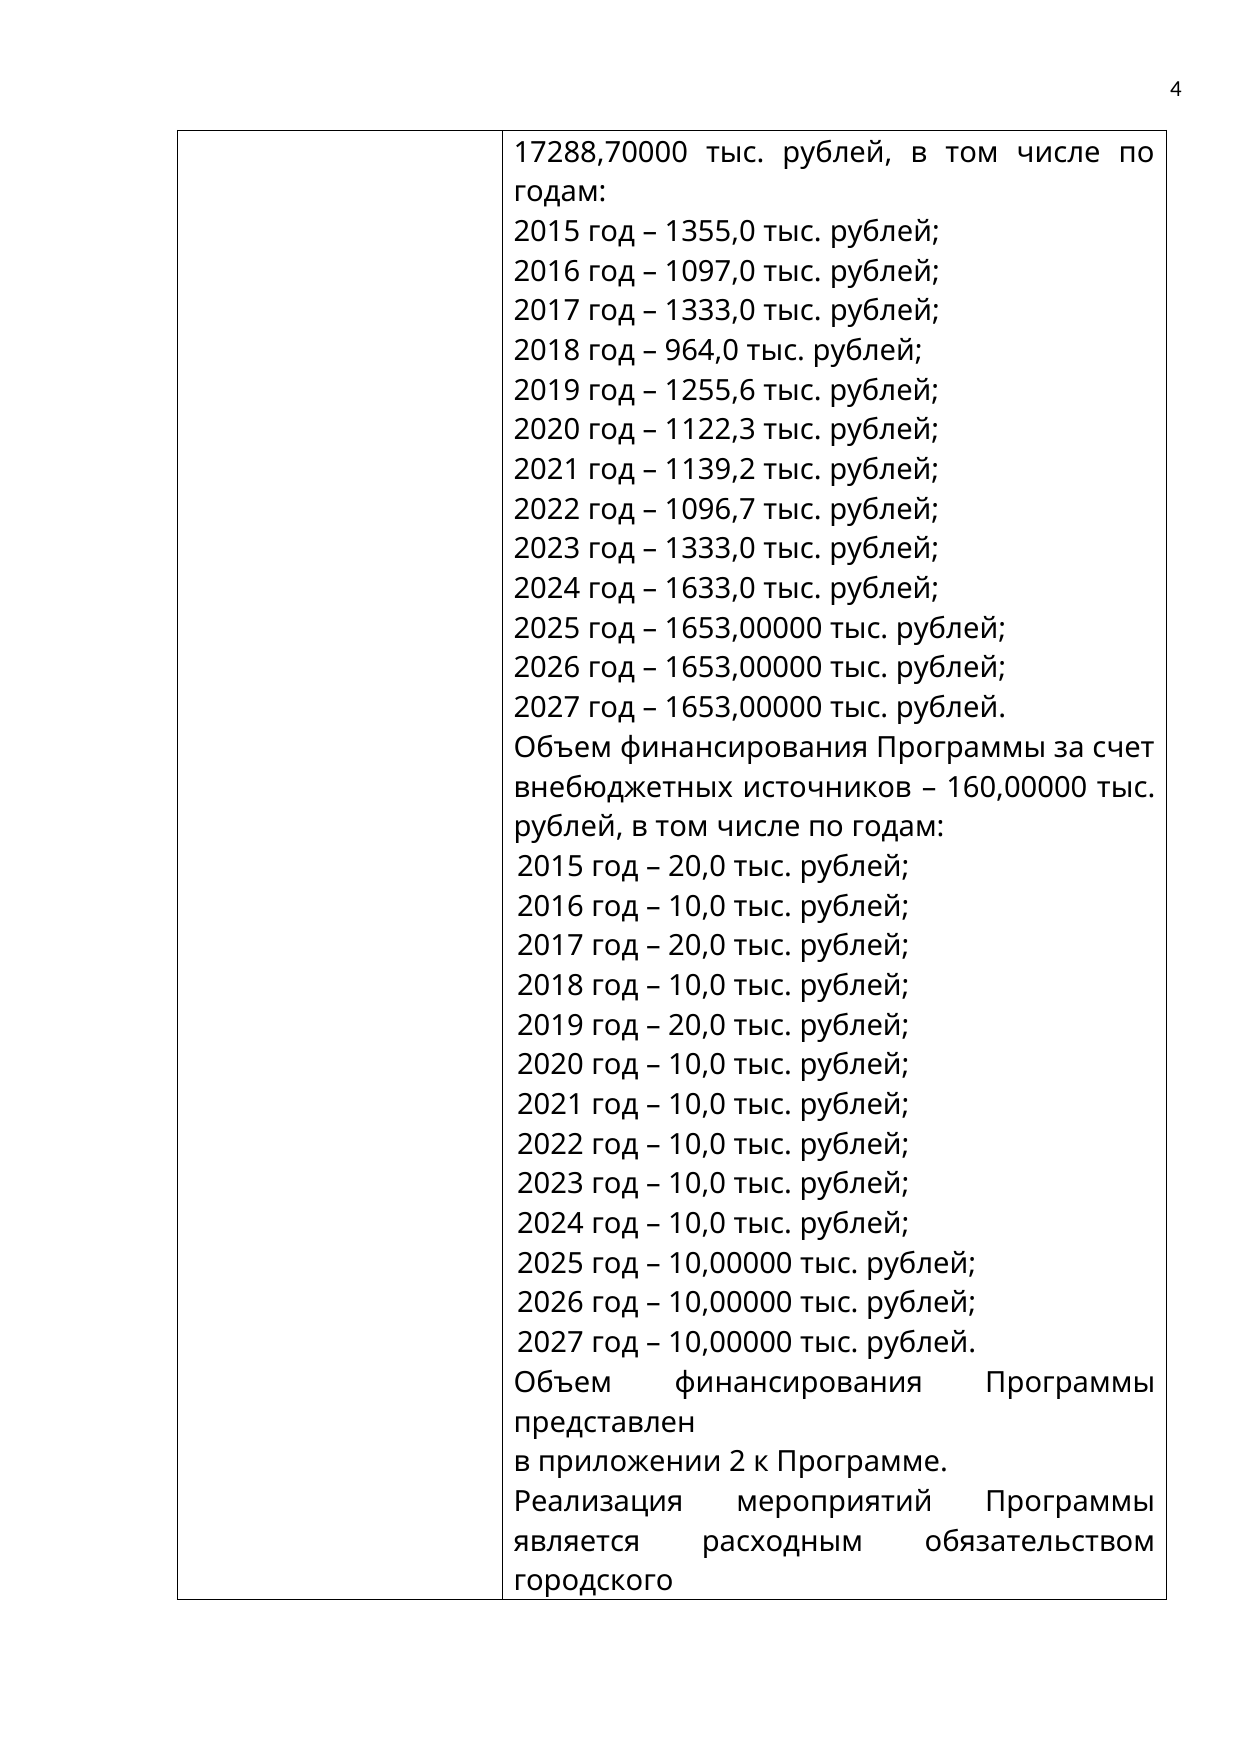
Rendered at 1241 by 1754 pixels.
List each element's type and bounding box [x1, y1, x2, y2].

table_cell [178, 131, 502, 1599]
table_cell [503, 131, 1166, 1599]
